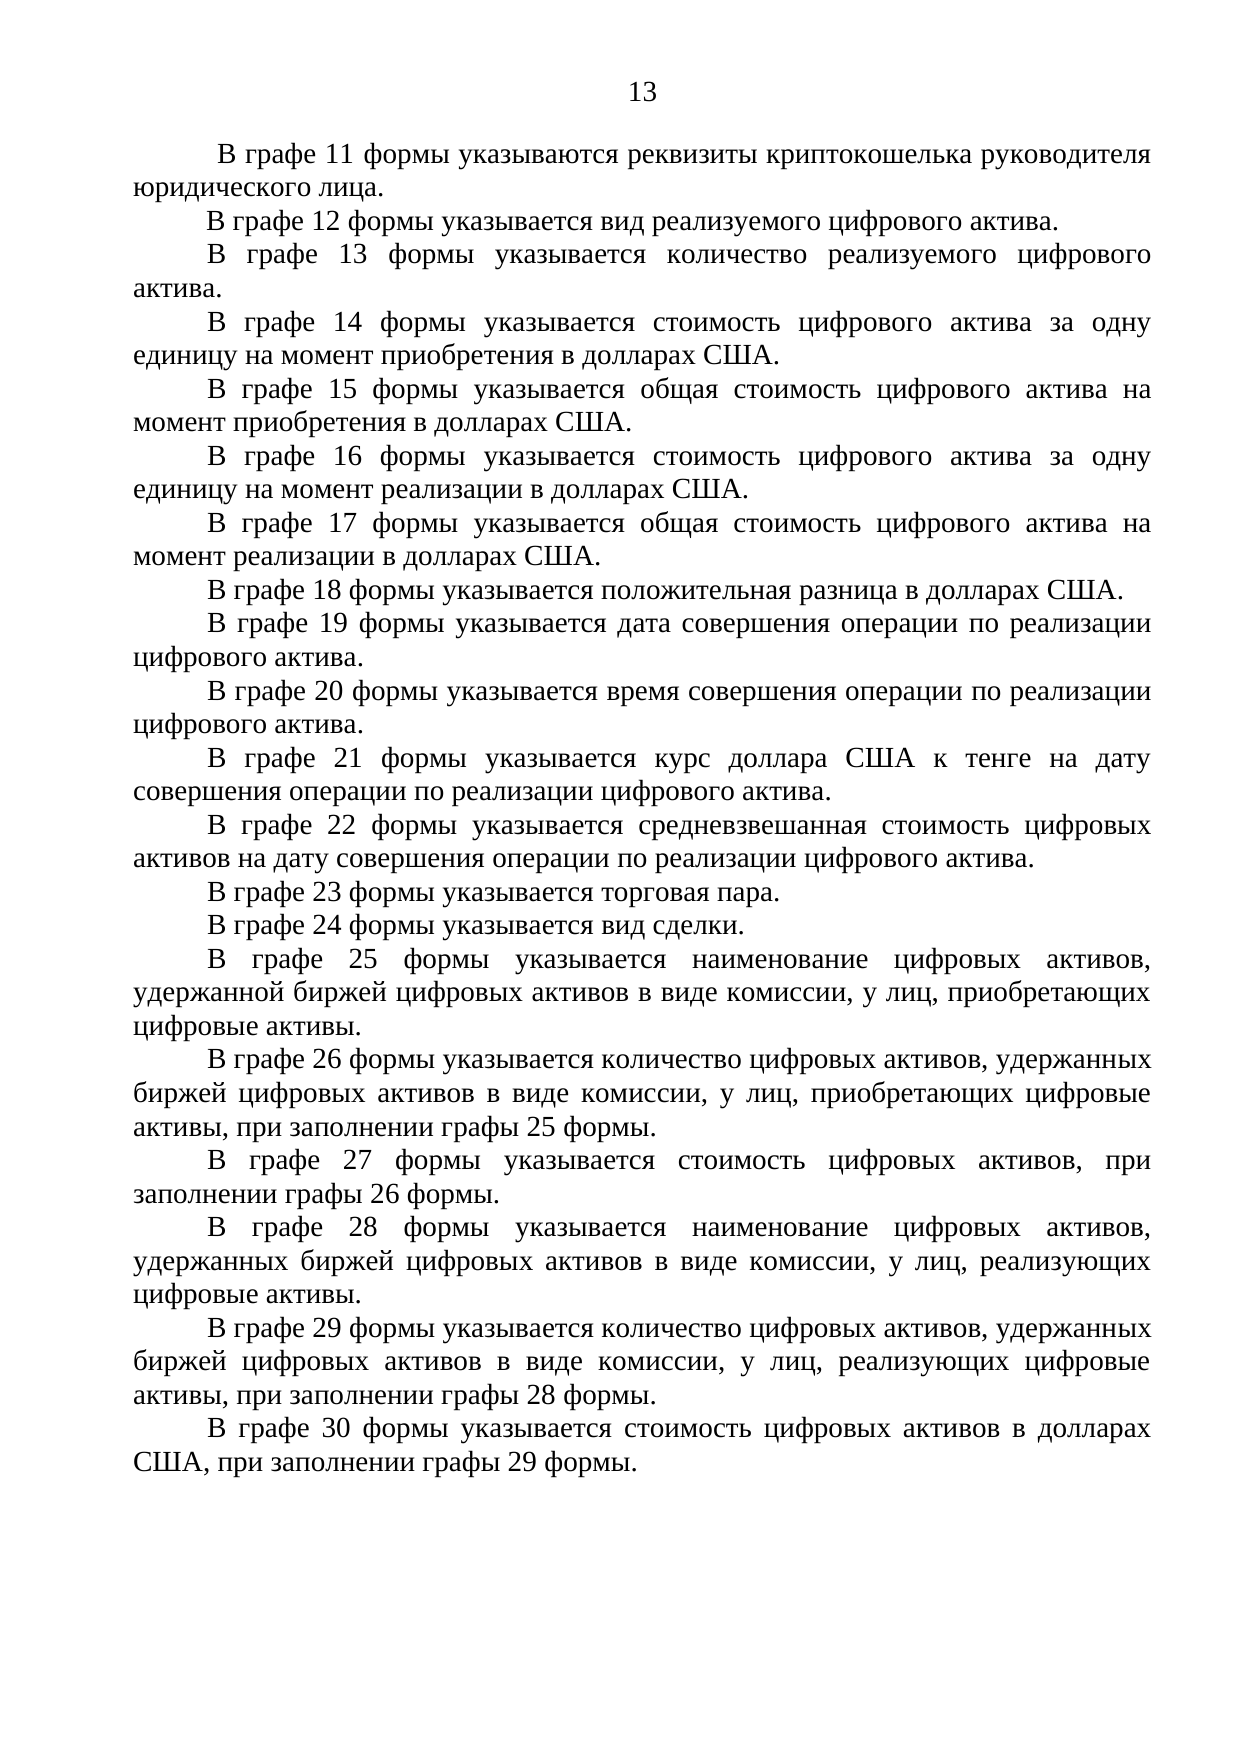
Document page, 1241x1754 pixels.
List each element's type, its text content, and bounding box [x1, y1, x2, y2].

text В графе 27 формы указывается стоимость цифровых активов, при заполнении графы 26 формы. [133, 1142, 1152, 1209]
text В графе 30 формы указывается стоимость цифровых активов в долларах США, при заполнении графы 29 формы. [133, 1411, 1152, 1478]
text В графе 14 формы указывается стоимость цифрового актива за одну единицу на момент приобретения в долларах США. [133, 304, 1152, 371]
list В графе 21 формы указывается курс доллара США к тенге на дату совершения операции по реализации цифрового актива. [133, 740, 1152, 807]
text В графе 28 формы указывается наименование цифровых активов, удержанных биржей цифровых активов в виде комиссии, у лиц, реализующих цифровые активы. [133, 1209, 1152, 1310]
list В графе 24 формы указывается вид сделки. [207, 907, 1152, 941]
text В графе 11 формы указываются реквизиты криптокошелька руководителя юридического лица. [133, 136, 1152, 203]
text В графе 13 формы указывается количество реализуемого цифрового актива. [133, 237, 1152, 304]
list В графе 23 формы указывается торговая пара. [207, 874, 1152, 907]
list В графе 22 формы указывается средневзвешанная стоимость цифровых активов на дату совершения операции по реализации цифрового актива. [133, 807, 1152, 874]
text В графе 17 формы указывается общая стоимость цифрового актива на момент реализации в долларах США. [133, 505, 1152, 572]
list В графе 20 формы указывается время совершения операции по реализации цифрового актива. [133, 673, 1152, 740]
text В графе 16 формы указывается стоимость цифрового актива за одну единицу на момент реализации в долларах США. [133, 438, 1152, 505]
text В графе 12 формы указывается вид реализуемого цифрового актива. [133, 203, 1152, 237]
text В графе 26 формы указывается количество цифровых активов, удержанных биржей цифровых активов в виде комиссии, у лиц, приобретающих цифровые активы, при заполнении графы 25 формы. [133, 1042, 1152, 1142]
text В графе 18 формы указывается положительная разница в долларах США. [133, 572, 1152, 606]
list В графе 19 формы указывается дата совершения операции по реализации цифрового актива. [133, 606, 1152, 673]
text В графе 15 формы указывается общая стоимость цифрового актива на момент приобретения в долларах США. [133, 371, 1152, 438]
text В графе 29 формы указывается количество цифровых активов, удержанных биржей цифровых активов в виде комиссии, у лиц, реализующих цифровые активы, при заполнении графы 28 формы. [133, 1310, 1152, 1411]
list В графе 25 формы указывается наименование цифровых активов, удержанной биржей цифровых активов в виде комиссии, у лиц, приобретающих цифровые активы. [133, 941, 1152, 1042]
